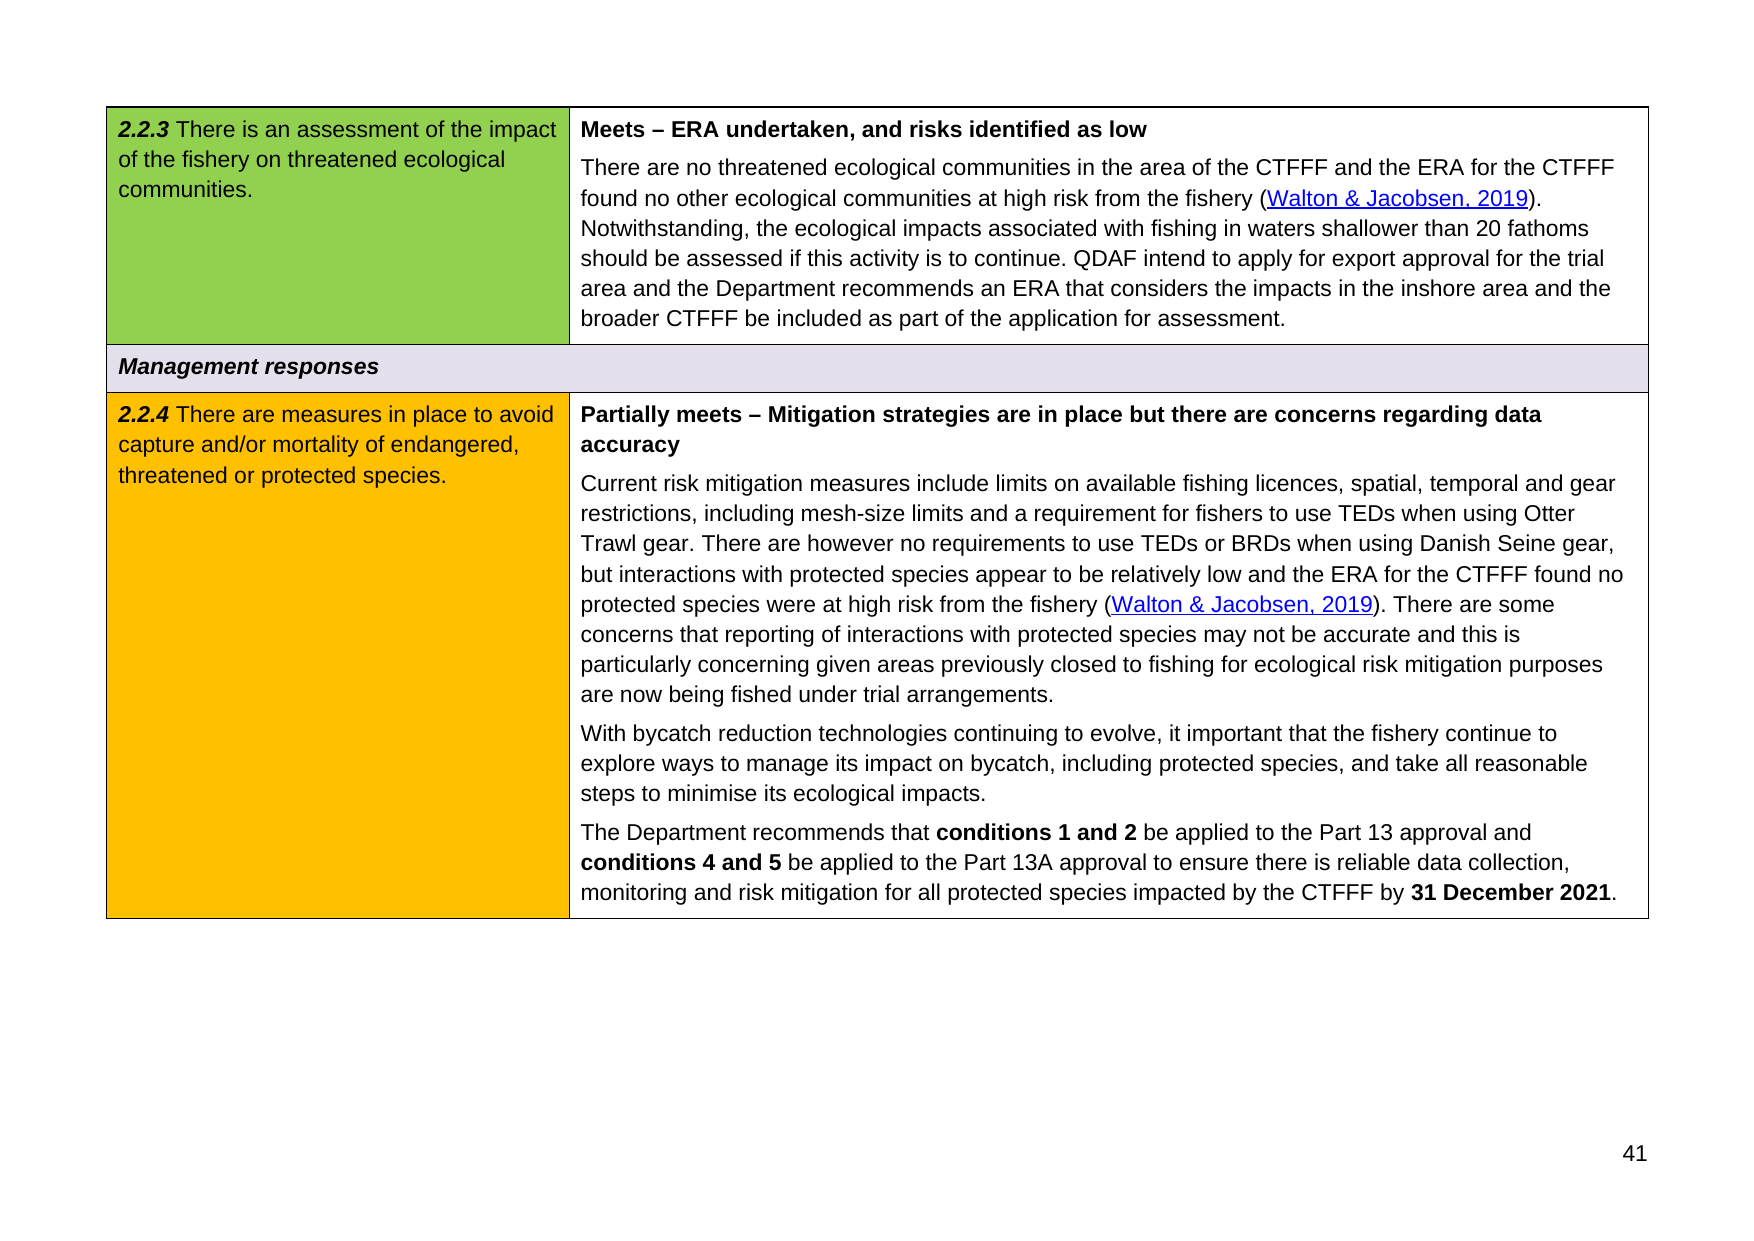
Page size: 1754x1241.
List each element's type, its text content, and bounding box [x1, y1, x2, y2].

table_cell 2.2.4 There are measures in place to avoid capture and/or mortality of endangered, threatened or protected species. [107, 393, 569, 918]
table_cell 2.2.3 There is an assessment of the impact of the fishery on threatened ecological communities. [107, 108, 569, 344]
table_cell Partially meets – Mitigation strategies are in place but there are concerns regarding data accuracy Current risk mitigation measures include limits on available fishing licences, spatial, temporal and gear restrictions, including mesh-size limits and a requirement for fishers to use TEDs when using Otter Trawl gear. There are however no requirements to use TEDs or BRDs when using Danish Seine gear, but interactions with protected species appear to be relatively low and the ERA for the CTFFF found no protected species were at high risk from the fishery (Walton & Jacobsen, 2019). There are some concerns that reporting of interactions with protected species may not be accurate and this is particularly concerning given areas previously closed to fishing for ecological risk mitigation purposes are now being fished under trial arrangements. With bycatch reduction technologies continuing to evolve, it important that the fishery continue to explore ways to manage its impact on bycatch, including protected species, and take all reasonable steps to minimise its ecological impacts. The Department recommends that conditions 1 and 2 be applied to the Part 13 approval and conditions 4 and 5 be applied to the Part 13A approval to ensure there is reliable data collection, monitoring and risk mitigation for all protected species impacted by the CTFFF by 31 December 2021. [570, 393, 1648, 918]
table_cell Meets – ERA undertaken, and risks identified as low There are no threatened ecological communities in the area of the CTFFF and the ERA for the CTFFF found no other ecological communities at high risk from the fishery (Walton & Jacobsen, 2019). Notwithstanding, the ecological impacts associated with fishing in waters shallower than 20 fathoms should be assessed if this activity is to continue. QDAF intend to apply for export approval for the trial area and the Department recommends an ERA that considers the impacts in the inshore area and the broader CTFFF be included as part of the application for assessment. [570, 108, 1648, 344]
table_cell Management responses [107, 345, 1648, 392]
